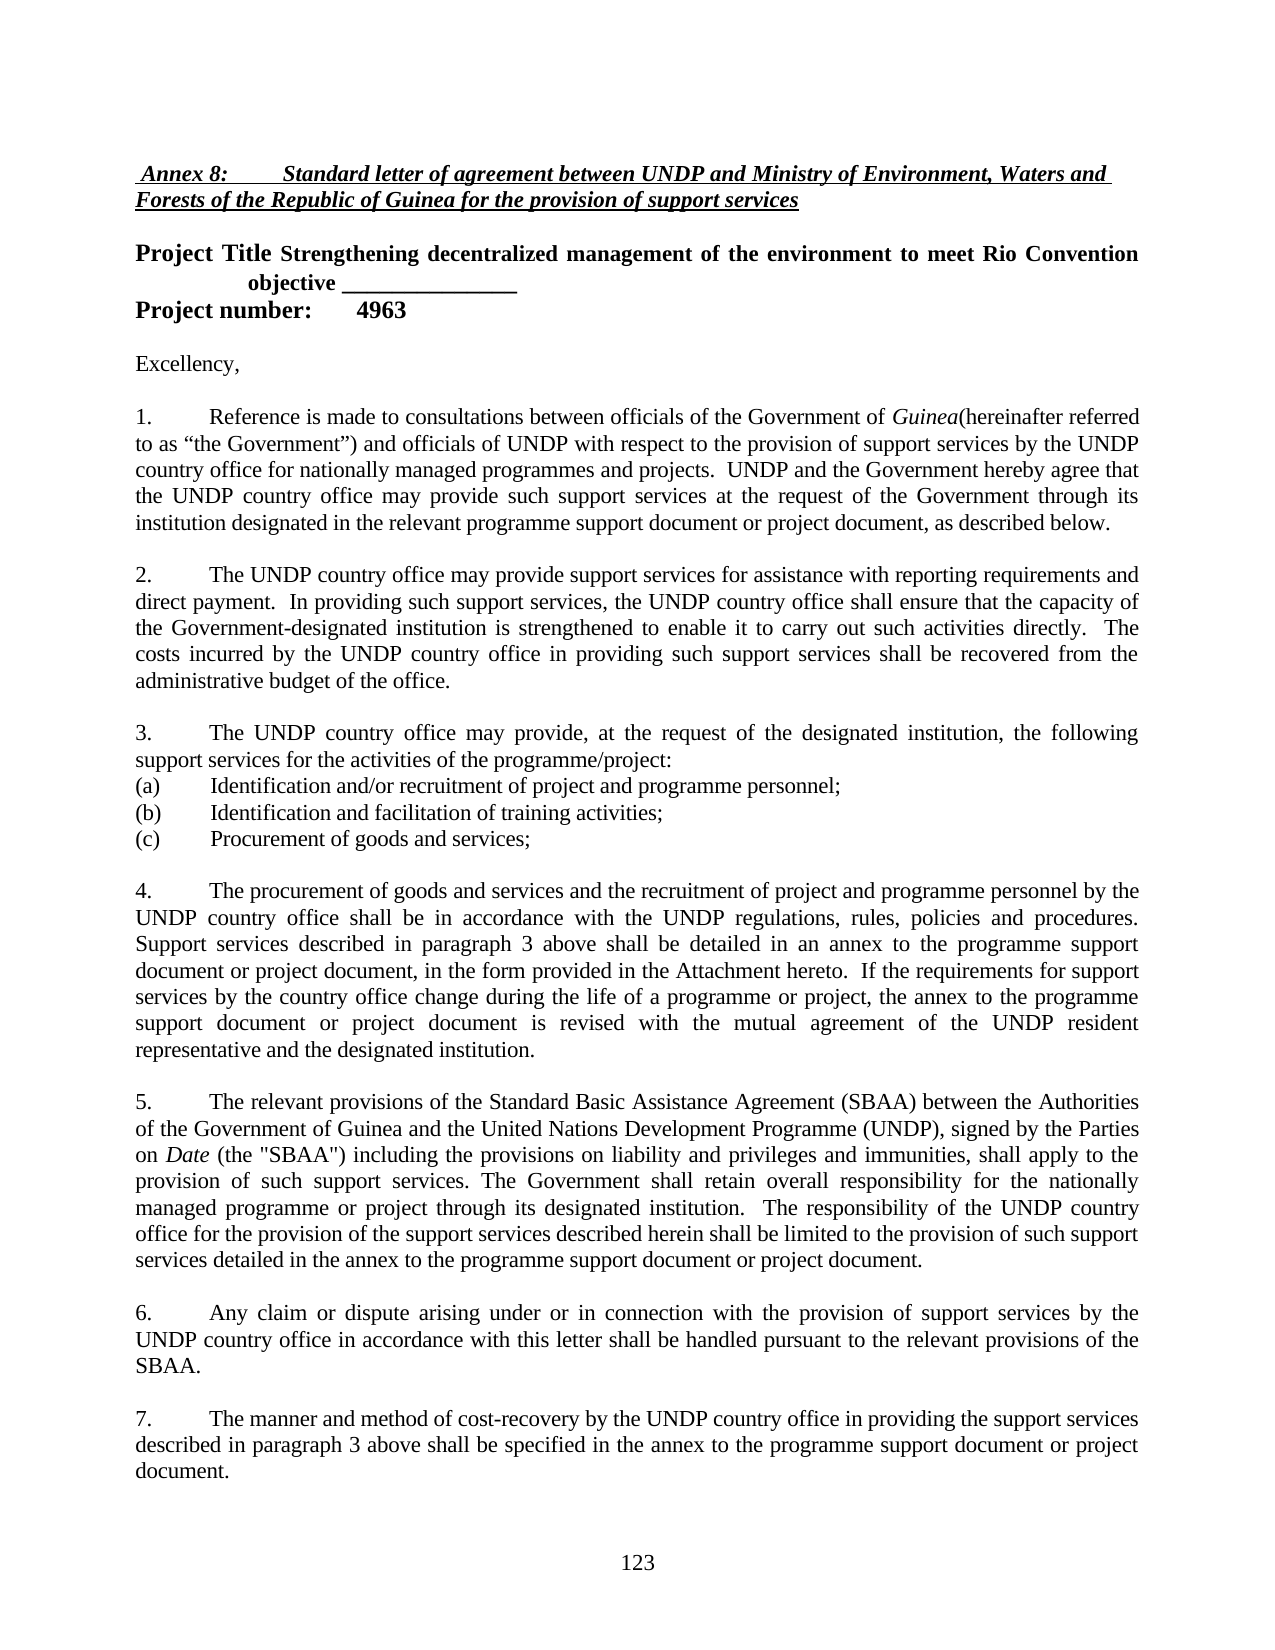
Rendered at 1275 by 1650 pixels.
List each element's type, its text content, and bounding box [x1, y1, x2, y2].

list 1. Reference is made to consultations between officials of the Government of Guinea(hereinafter referred to as “the Government”) and officials of UNDP with respect to the provision of support services by the UNDP country office for nationally managed programmes and projects. UNDP and the Government hereby agree that the UNDP country office may provide such support services at the request of the Government through its institution designated in the relevant programme support document or project document, as described below. [135, 403, 1140, 535]
list 7. The manner and method of cost-recovery by the UNDP country office in providing the support services described in paragraph 3 above shall be specified in the annex to the programme support document or project document. [135, 1405, 1140, 1484]
text Excellency, [135, 351, 1140, 377]
text Project number: 4963 [135, 295, 1140, 324]
list 2. The UNDP country office may provide support services for assistance with reporting requirements and direct payment. In providing such support services, the UNDP country office shall ensure that the capacity of the Government-designated institution is strengthened to enable it to carry out such activities directly. The costs incurred by the UNDP country office in providing such support services shall be recovered from the administrative budget of the office. [135, 561, 1140, 693]
list 5. The relevant provisions of the Standard Basic Assistance Agreement (SBAA) between the Authorities of the Government of Guinea and the United Nations Development Programme (UNDP), signed by the Parties on Date (the "SBAA") including the provisions on liability and privileges and immunities, shall apply to the provision of such support services. The Government shall retain overall responsibility for the nationally managed programme or project through its designated institution. The responsibility of the UNDP country office for the provision of the support services described herein shall be limited to the provision of such support services detailed in the annex to the programme support document or project document. [135, 1088, 1140, 1273]
list (c) Procurement of goods and services; [135, 825, 1140, 851]
list 6. Any claim or dispute arising under or in connection with the provision of support services by the UNDP country office in accordance with this letter shall be handled pursuant to the relevant provisions of the SBAA. [135, 1299, 1140, 1378]
list (a) Identification and/or recruitment of project and programme personnel; [135, 772, 1140, 798]
list (b) Identification and facilitation of training activities; [135, 798, 1140, 825]
list 3. The UNDP country office may provide, at the request of the designated institution, the following support services for the activities of the programme/project: [135, 719, 1140, 772]
list 4. The procurement of goods and services and the recruitment of project and programme personnel by the UNDP country office shall be in accordance with the UNDP regulations, rules, policies and procedures. Support services described in paragraph 3 above shall be detailed in an annex to the programme support document or project document, in the form provided in the Attachment hereto. If the requirements for support services by the country office change during the life of a programme or project, the annex to the programme support document or project document is revised with the mutual agreement of the UNDP resident representative and the designated institution. [135, 878, 1140, 1062]
text Project Title Strengthening decentralized management of the environment to meet Rio Convention objective ______________ [135, 238, 1140, 295]
subtitle Annex 8: Standard letter of agreement between UNDP and Ministry of Environment, Waters and Forests of the Republic of Guinea for the provision of support services [135, 160, 1140, 213]
